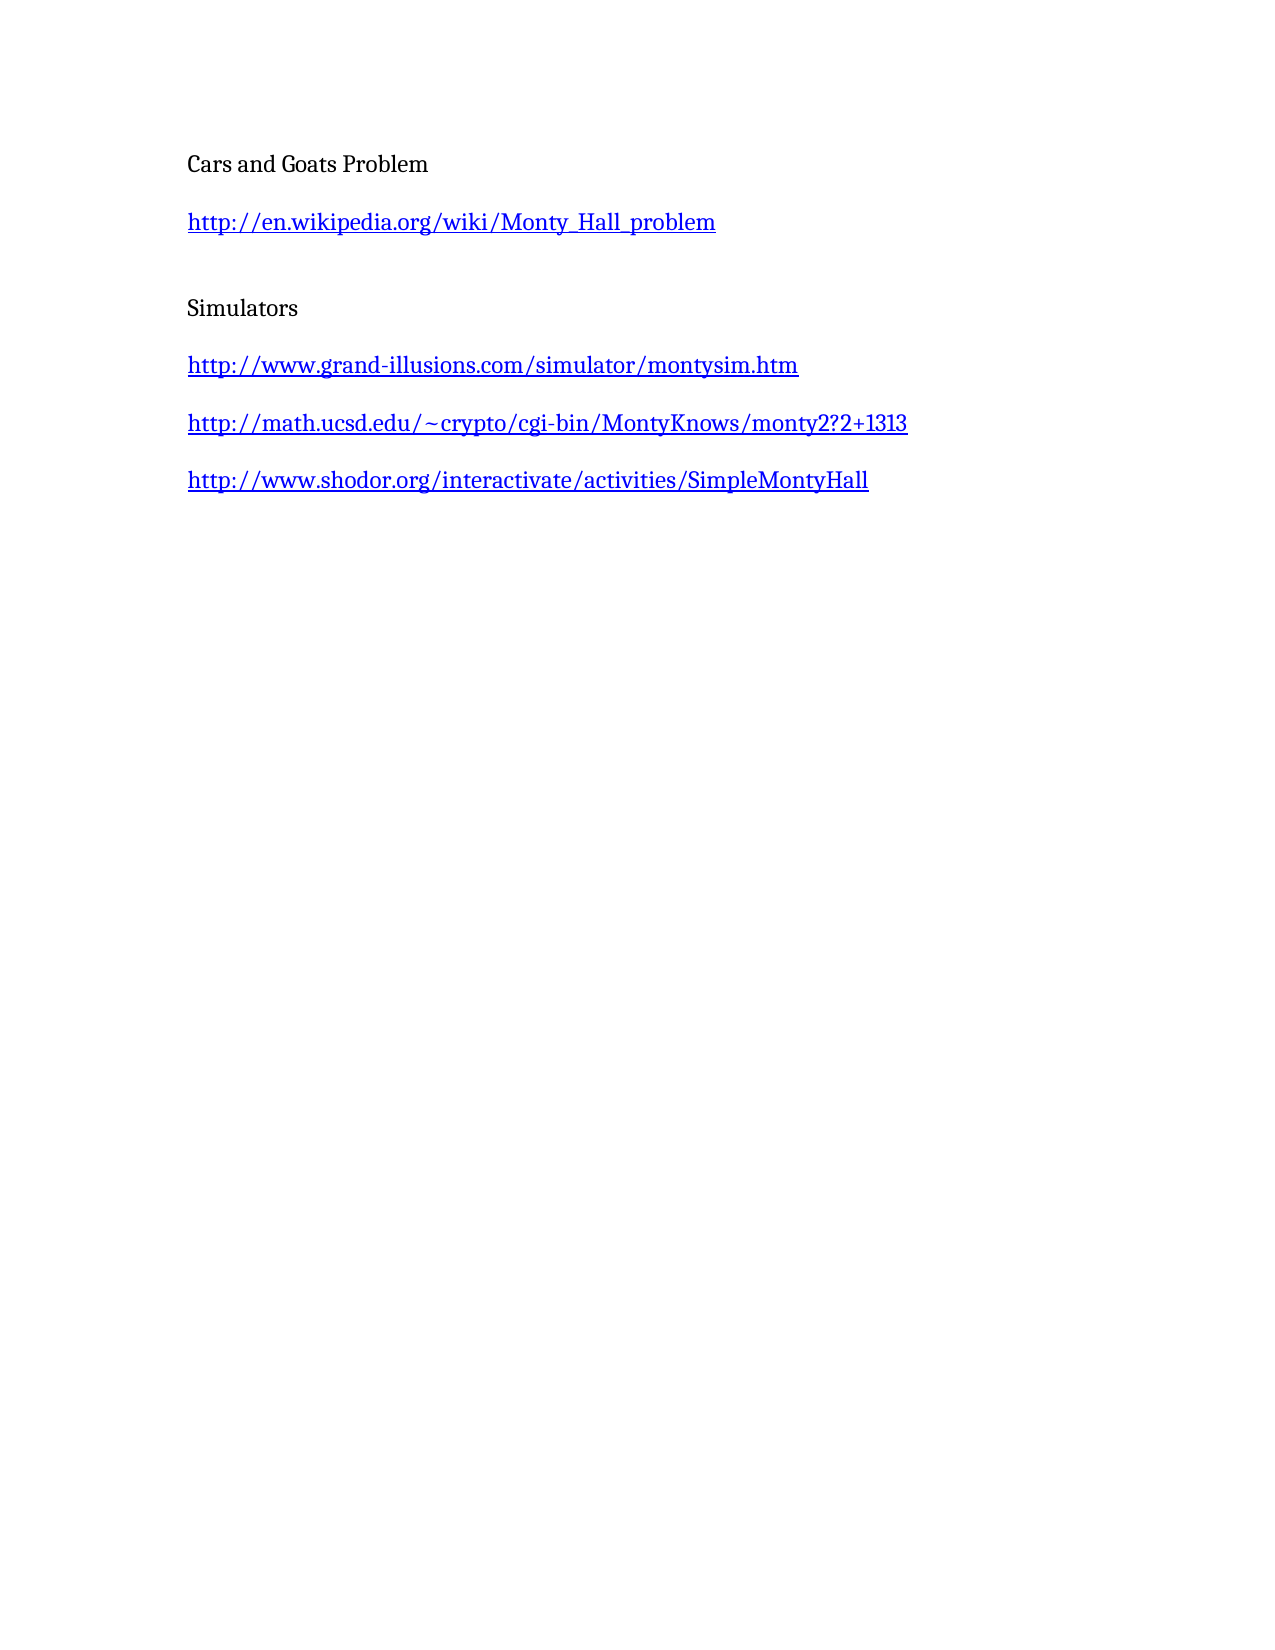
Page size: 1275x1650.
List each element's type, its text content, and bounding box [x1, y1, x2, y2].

text Simulators [187, 294, 1087, 322]
text http://www.grand-illusions.com/simulator/montysim.htm [187, 351, 1087, 380]
text http://math.ucsd.edu/~crypto/cgi-bin/MontyKnows/monty2?2+1313 [187, 409, 1087, 437]
text http://www.shodor.org/interactivate/activities/SimpleMontyHall [187, 466, 1087, 495]
text Cars and Goats Problem [187, 150, 1087, 179]
text http://en.wikipedia.org/wiki/Monty_Hall_problem [187, 207, 1087, 236]
